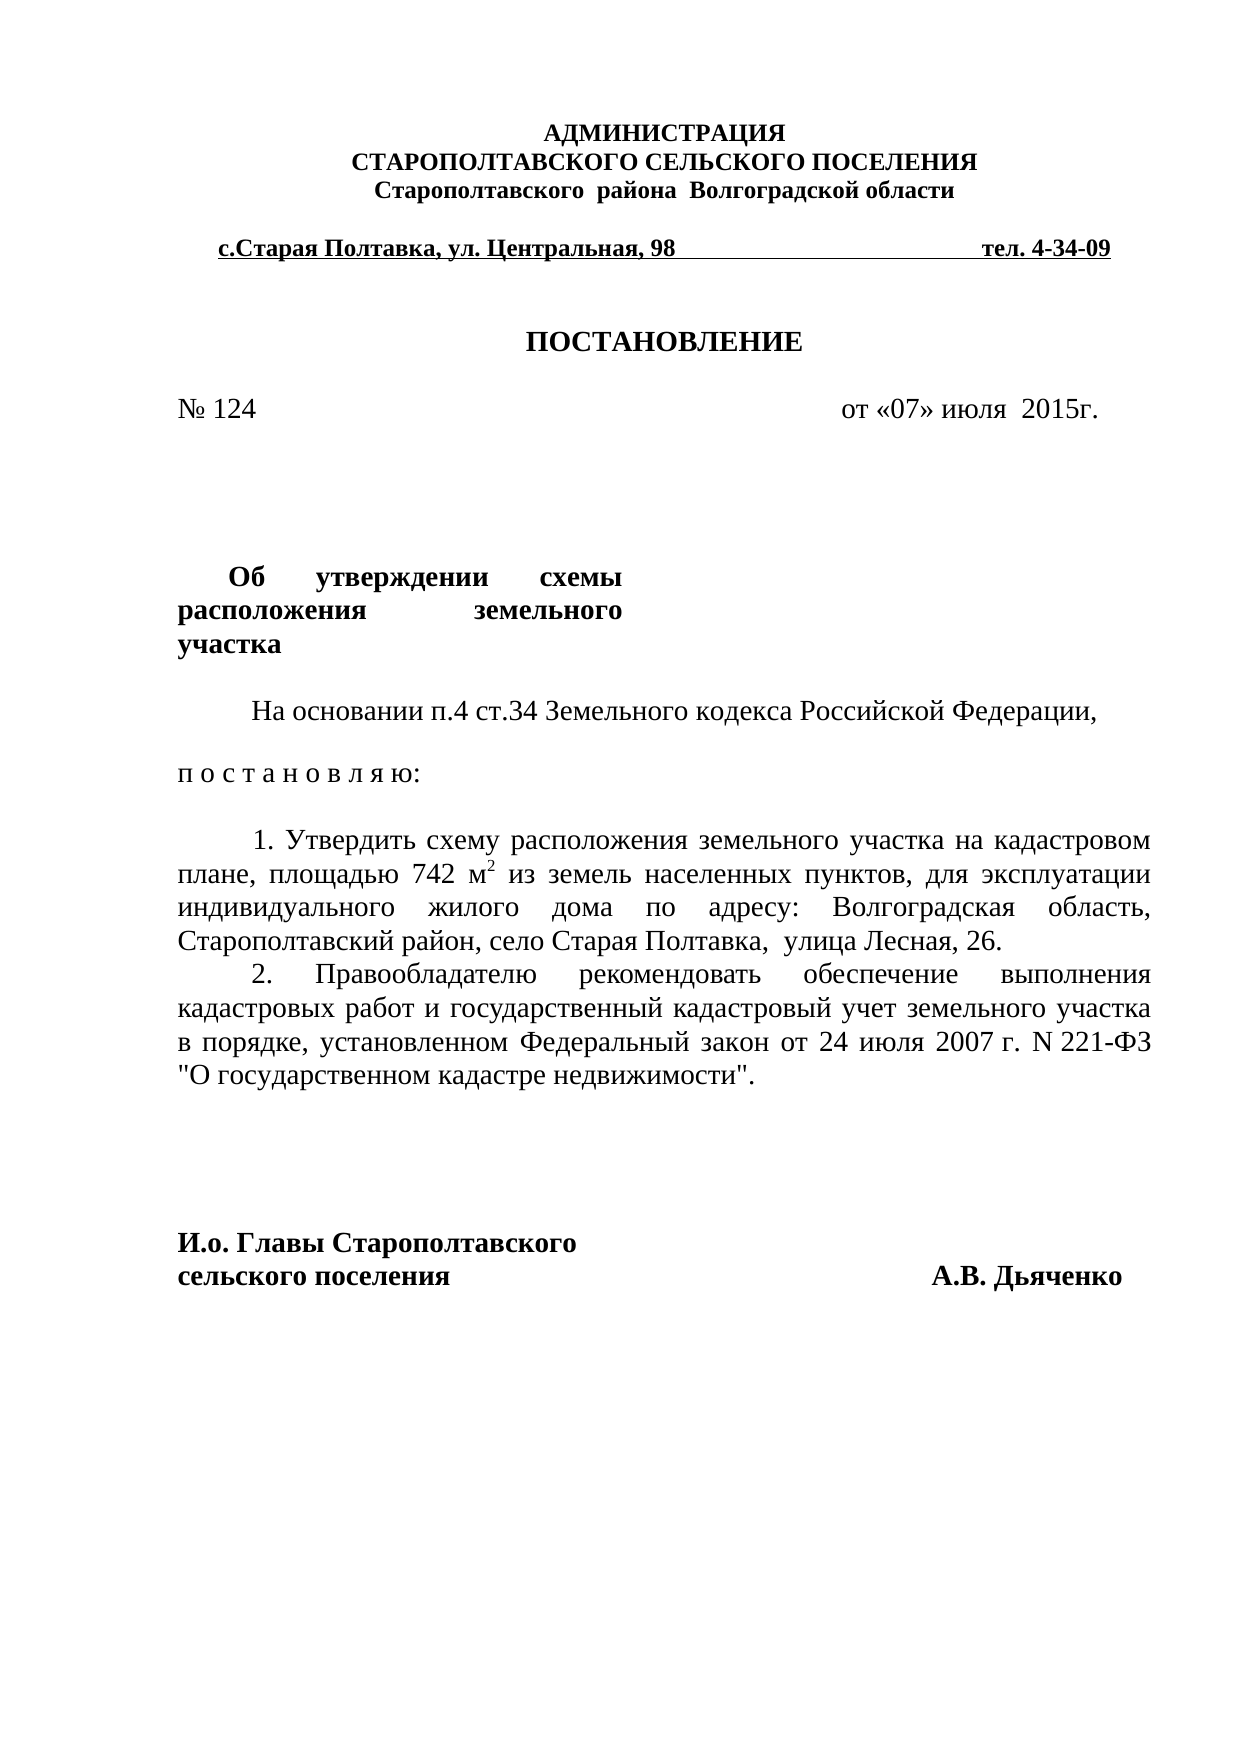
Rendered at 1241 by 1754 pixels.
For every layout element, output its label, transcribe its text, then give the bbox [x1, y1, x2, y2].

text с.Старая Полтавка, ул. Центральная, 98 тел. 4-34-09 [177, 233, 1152, 262]
text ПОСТАНОВЛЕНИЕ [177, 324, 1152, 358]
text На основании п.4 ст.34 Земельного кодекса Российской Федерации, [177, 693, 1152, 727]
text И.о. Главы Старополтавского [177, 1225, 1152, 1258]
text АДМИНИСТРАЦИЯ [177, 118, 1152, 147]
text сельского поселения А.В. Дьяченко [177, 1258, 1152, 1292]
text п о с т а н о в л я ю: [177, 755, 1152, 789]
text Старополтавского района Волгоградской области [177, 176, 1152, 204]
subtitle 2. Правообладателю рекомендовать обеспечение выполнения кадастровых работ и государственный кадастровый учет земельного участка в порядке, установленном Федеральный закон от 24 июля 2007 г. N 221-ФЗ "О государственном кадастре недвижимости". [177, 957, 1152, 1091]
text СТАРОПОЛТАВСКОГО СЕЛЬСКОГО ПОСЕЛЕНИЯ [177, 147, 1152, 176]
text Об утверждении схемы расположения земельного участка [177, 559, 622, 659]
text 1. Утвердить схему расположения земельного участка на кадастровом плане, площадью 742 м2 из земель населенных пунктов, для эксплуатации индивидуального жилого дома по адресу: Волгоградская область, Старополтавский район, село Старая Полтавка, улица Лесная, 26. [177, 822, 1152, 957]
text № 124 от «07» июля 2015г. [177, 391, 1152, 492]
